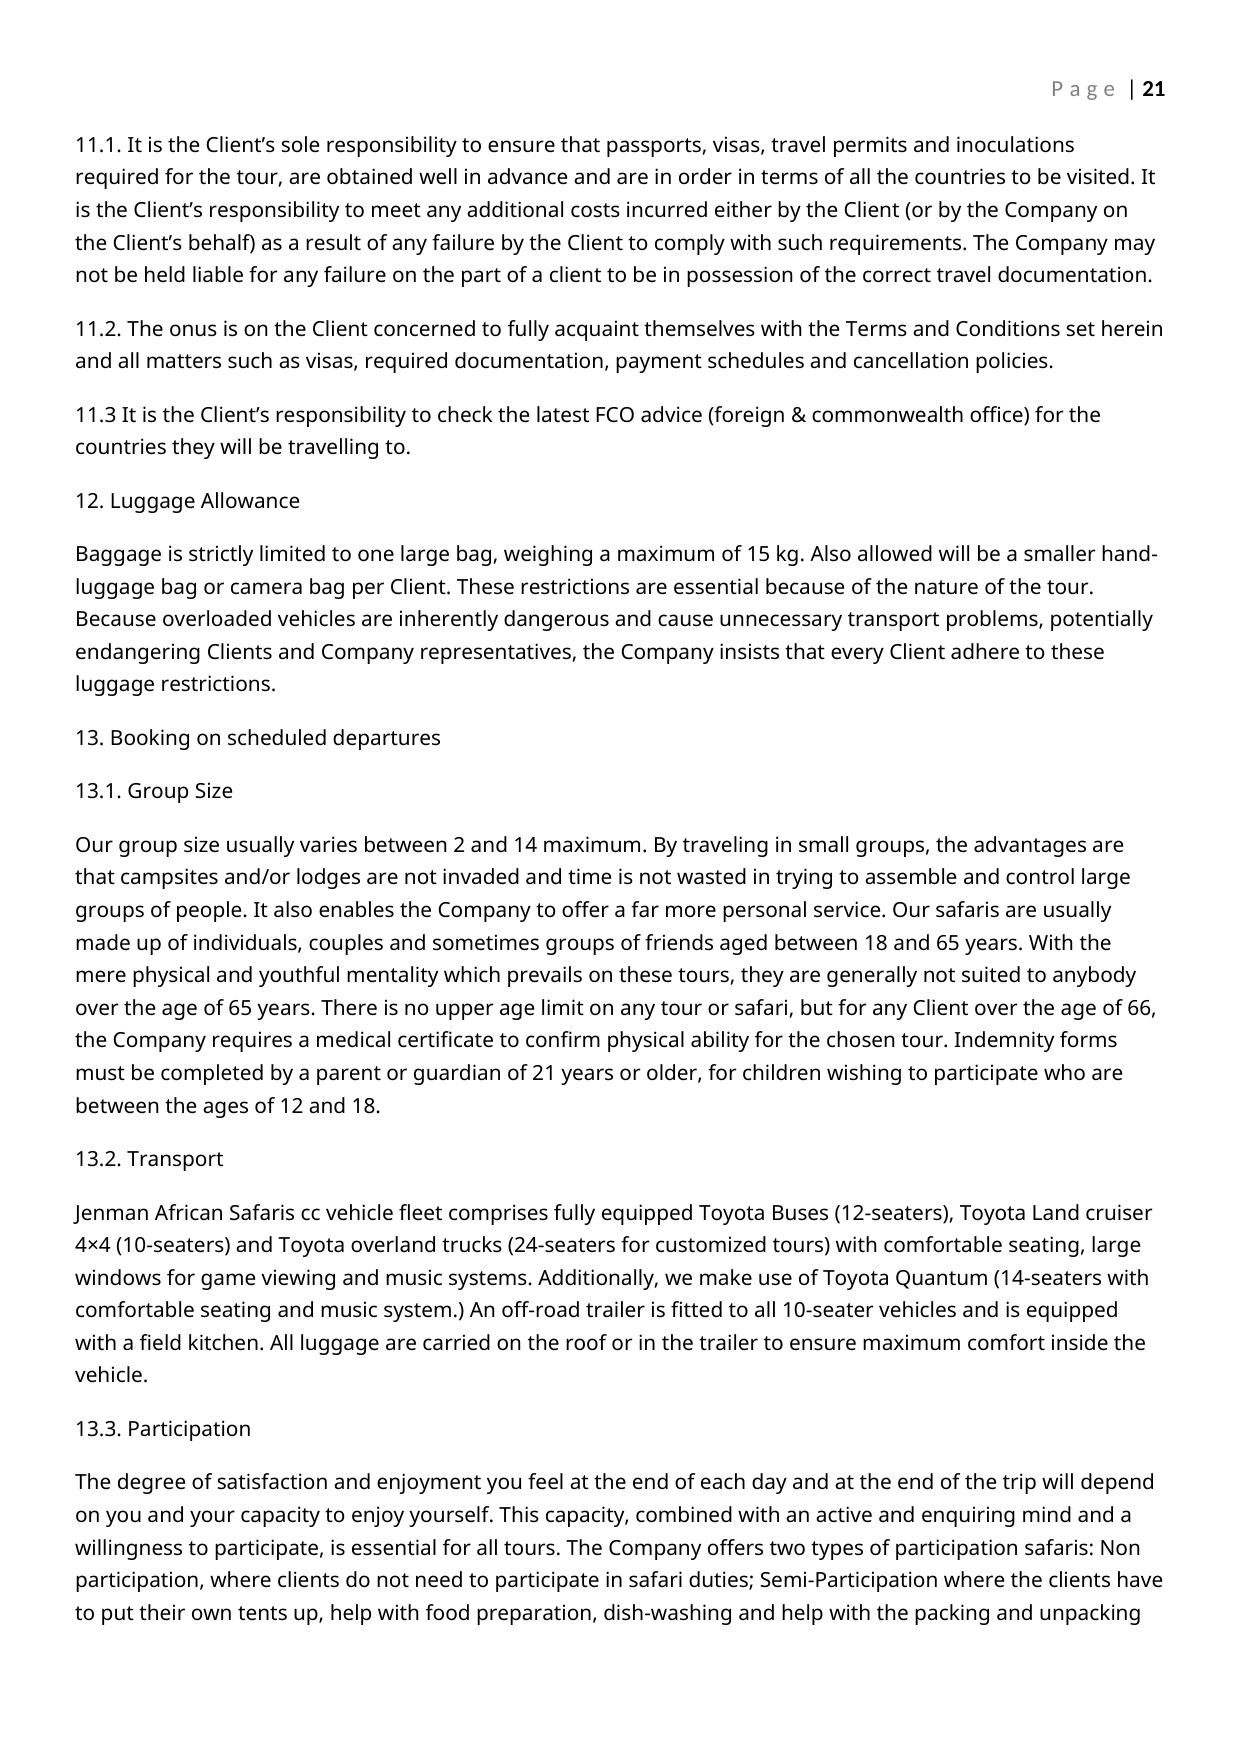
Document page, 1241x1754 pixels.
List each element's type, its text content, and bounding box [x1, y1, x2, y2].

text 11.1. It is the Client’s sole responsibility to ensure that passports, visas, travel permits and inoculations required for the tour, are obtained well in advance and are in order in terms of all the countries to be visited. It is the Client’s responsibility to meet any additional costs incurred either by the Client (or by the Company on the Client’s behalf) as a result of any failure by the Client to comply with such requirements. The Company may not be held liable for any failure on the part of a client to be in possession of the correct travel documentation. [75, 130, 1165, 289]
text Jenman African Safaris cc vehicle fleet comprises fully equipped Toyota Buses (12-seaters), Toyota Land cruiser 4×4 (10-seaters) and Toyota overland trucks (24-seaters for customized tours) with comfortable seating, large windows for game viewing and music systems. Additionally, we make use of Toyota Quantum (14-seaters with comfortable seating and music system.) An off-road trailer is fitted to all 10-seater vehicles and is equipped with a field kitchen. All luggage are carried on the roof or in the trailer to ensure maximum comfort inside the vehicle. [75, 1198, 1165, 1389]
text Our group size usually varies between 2 and 14 maximum. By traveling in small groups, the advantages are that campsites and/or lodges are not invaded and time is not wasted in trying to assemble and control large groups of people. It also enables the Company to offer a far more personal service. Our safaris are usually made up of individuals, couples and sometimes groups of friends aged between 18 and 65 years. With the mere physical and youthful mentality which prevails on these tours, they are generally not suited to anybody over the age of 65 years. There is no upper age limit on any tour or safari, but for any Client over the age of 66, the Company requires a medical certificate to confirm physical ability for the chosen tour. Indemnity forms must be completed by a parent or guardian of 21 years or older, for children wishing to participate who are between the ages of 12 and 18. [75, 830, 1165, 1119]
text 13. Booking on scheduled departures [75, 723, 1165, 751]
text 12. Luggage Allowance [75, 486, 1165, 514]
text 13.1. Group Size [75, 776, 1165, 805]
text 11.3 It is the Client’s responsibility to check the latest FCO advice (foreign & commonwealth office) for the countries they will be travelling to. [75, 400, 1165, 461]
text 13.2. Transport [75, 1144, 1165, 1173]
text Baggage is strictly limited to one large bag, weighing a maximum of 15 kg. Also allowed will be a smaller hand-luggage bag or camera bag per Client. These restrictions are essential because of the nature of the tour. Because overloaded vehicles are inherently dangerous and cause unnecessary transport problems, potentially endangering Clients and Company representatives, the Company insists that every Client adhere to these luggage restrictions. [75, 539, 1165, 698]
text 13.3. Participation [75, 1414, 1165, 1442]
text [75, 1467, 1165, 1626]
text 11.2. The onus is on the Client concerned to fully acquaint themselves with the Terms and Conditions set herein and all matters such as visas, required documentation, payment schedules and cancellation policies. [75, 314, 1165, 375]
